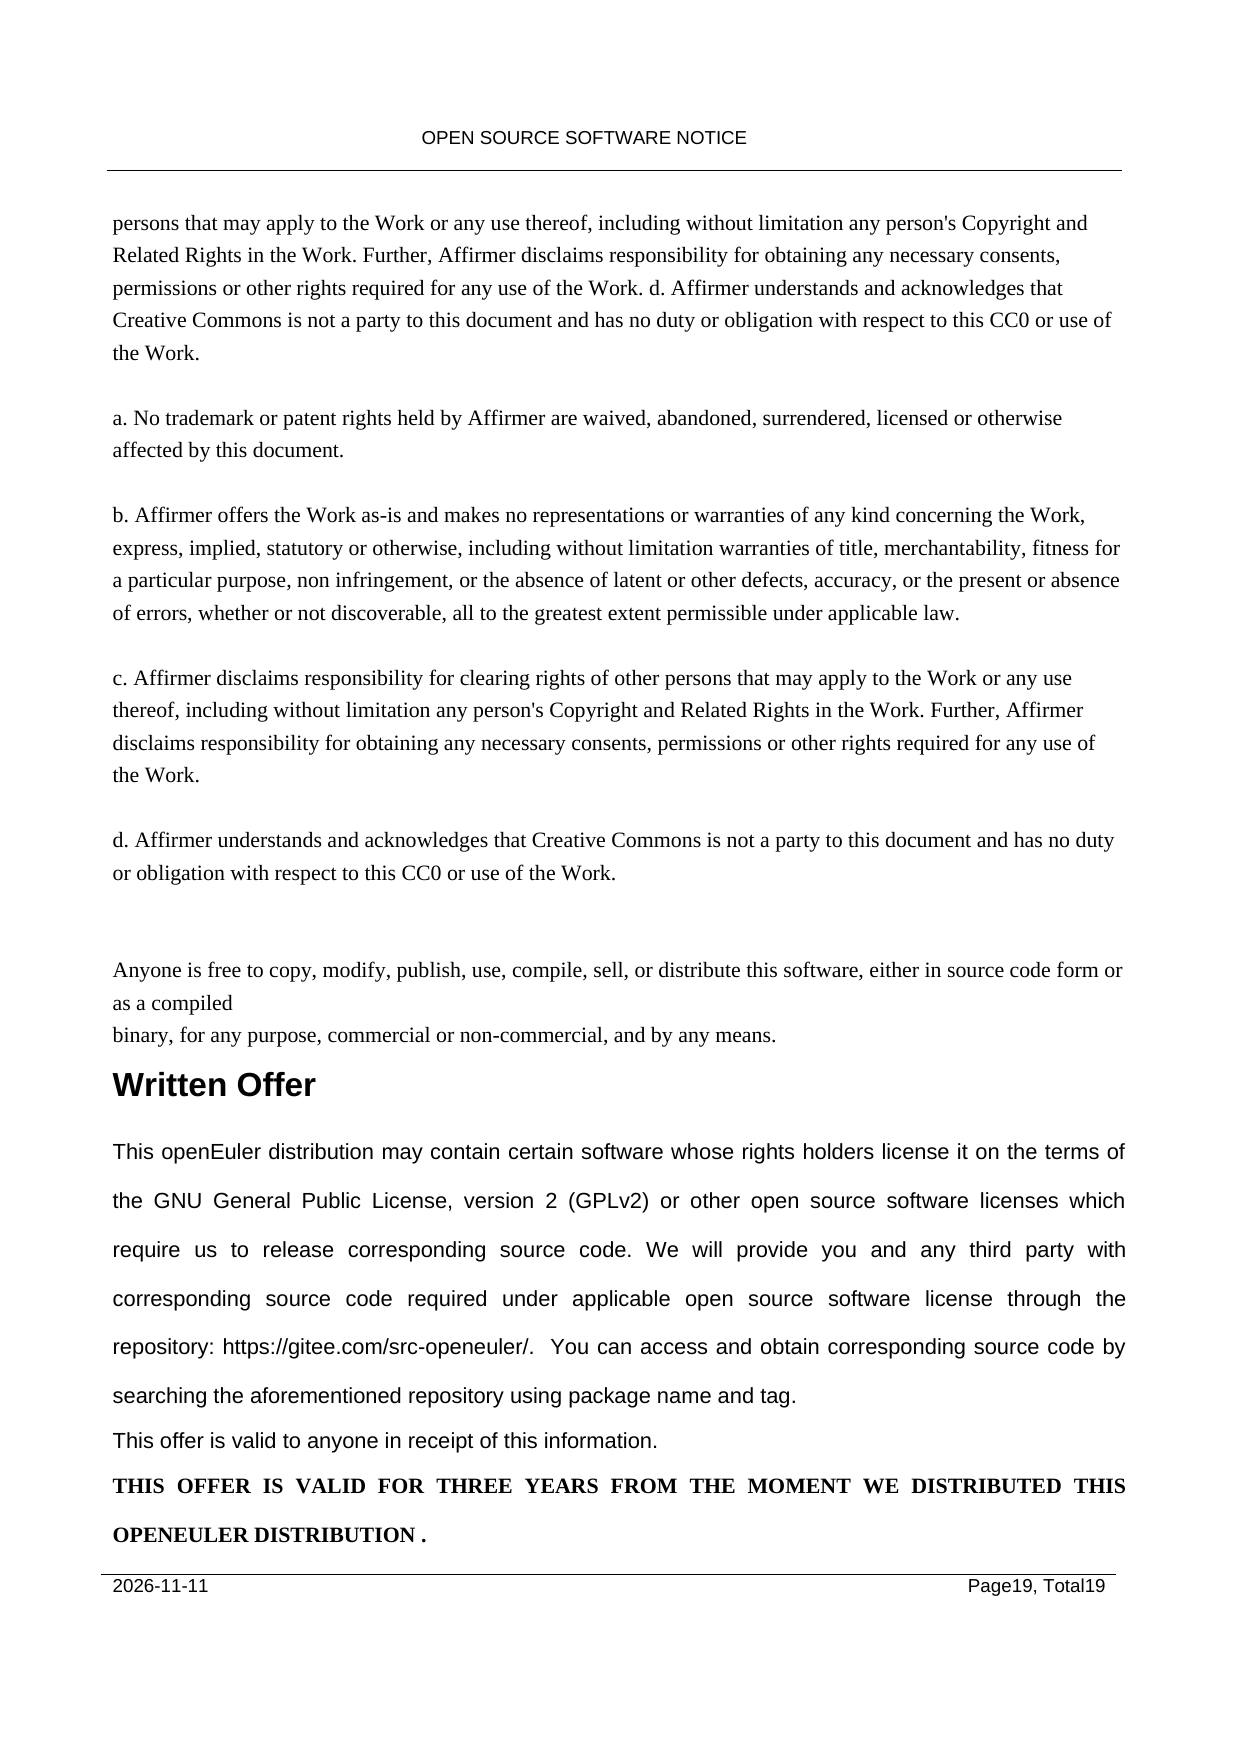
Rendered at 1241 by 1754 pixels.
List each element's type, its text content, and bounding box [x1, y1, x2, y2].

text This openEuler distribution may contain certain software whose rights holders license it on the terms of the GNU General Public License, version 2 (GPLv2) or other open source software licenses which require us to release corresponding source code. We will provide you and any third party with corresponding source code required under applicable open source software license through the repository: https://gitee.com/src-openeuler/. You can access and obtain corresponding source code by searching the aforementioned repository using package name and tag. [112, 1136, 1128, 1412]
text Written Offer [112, 1051, 1128, 1116]
text THIS OFFER IS VALID FOR THREE YEARS FROM THE MOMENT WE DISTRIBUTED THIS OPENEULER DISTRIBUTION . [112, 1469, 1128, 1551]
text This offer is valid to anyone in receipt of this information. [112, 1424, 1128, 1457]
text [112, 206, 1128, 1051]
